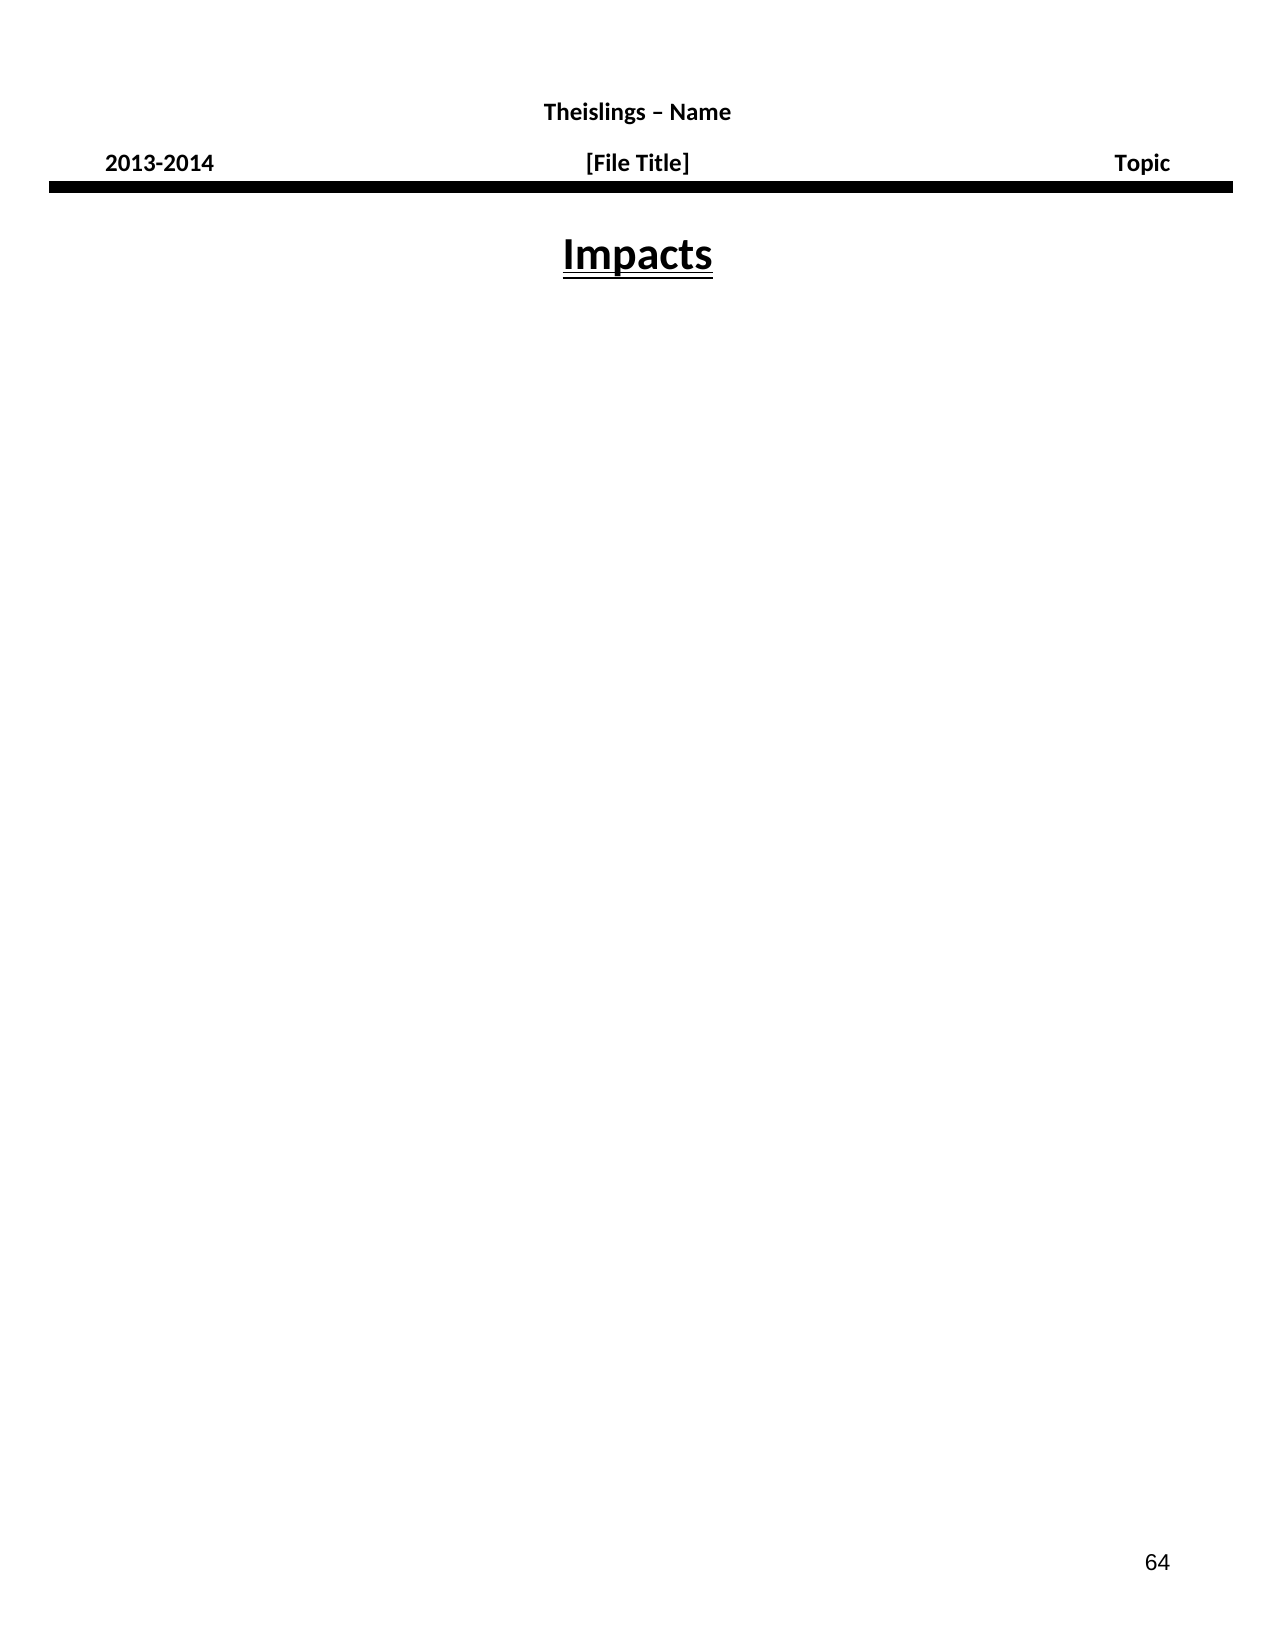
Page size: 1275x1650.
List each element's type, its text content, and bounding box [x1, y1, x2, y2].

subtitle Impacts [105, 225, 1170, 281]
